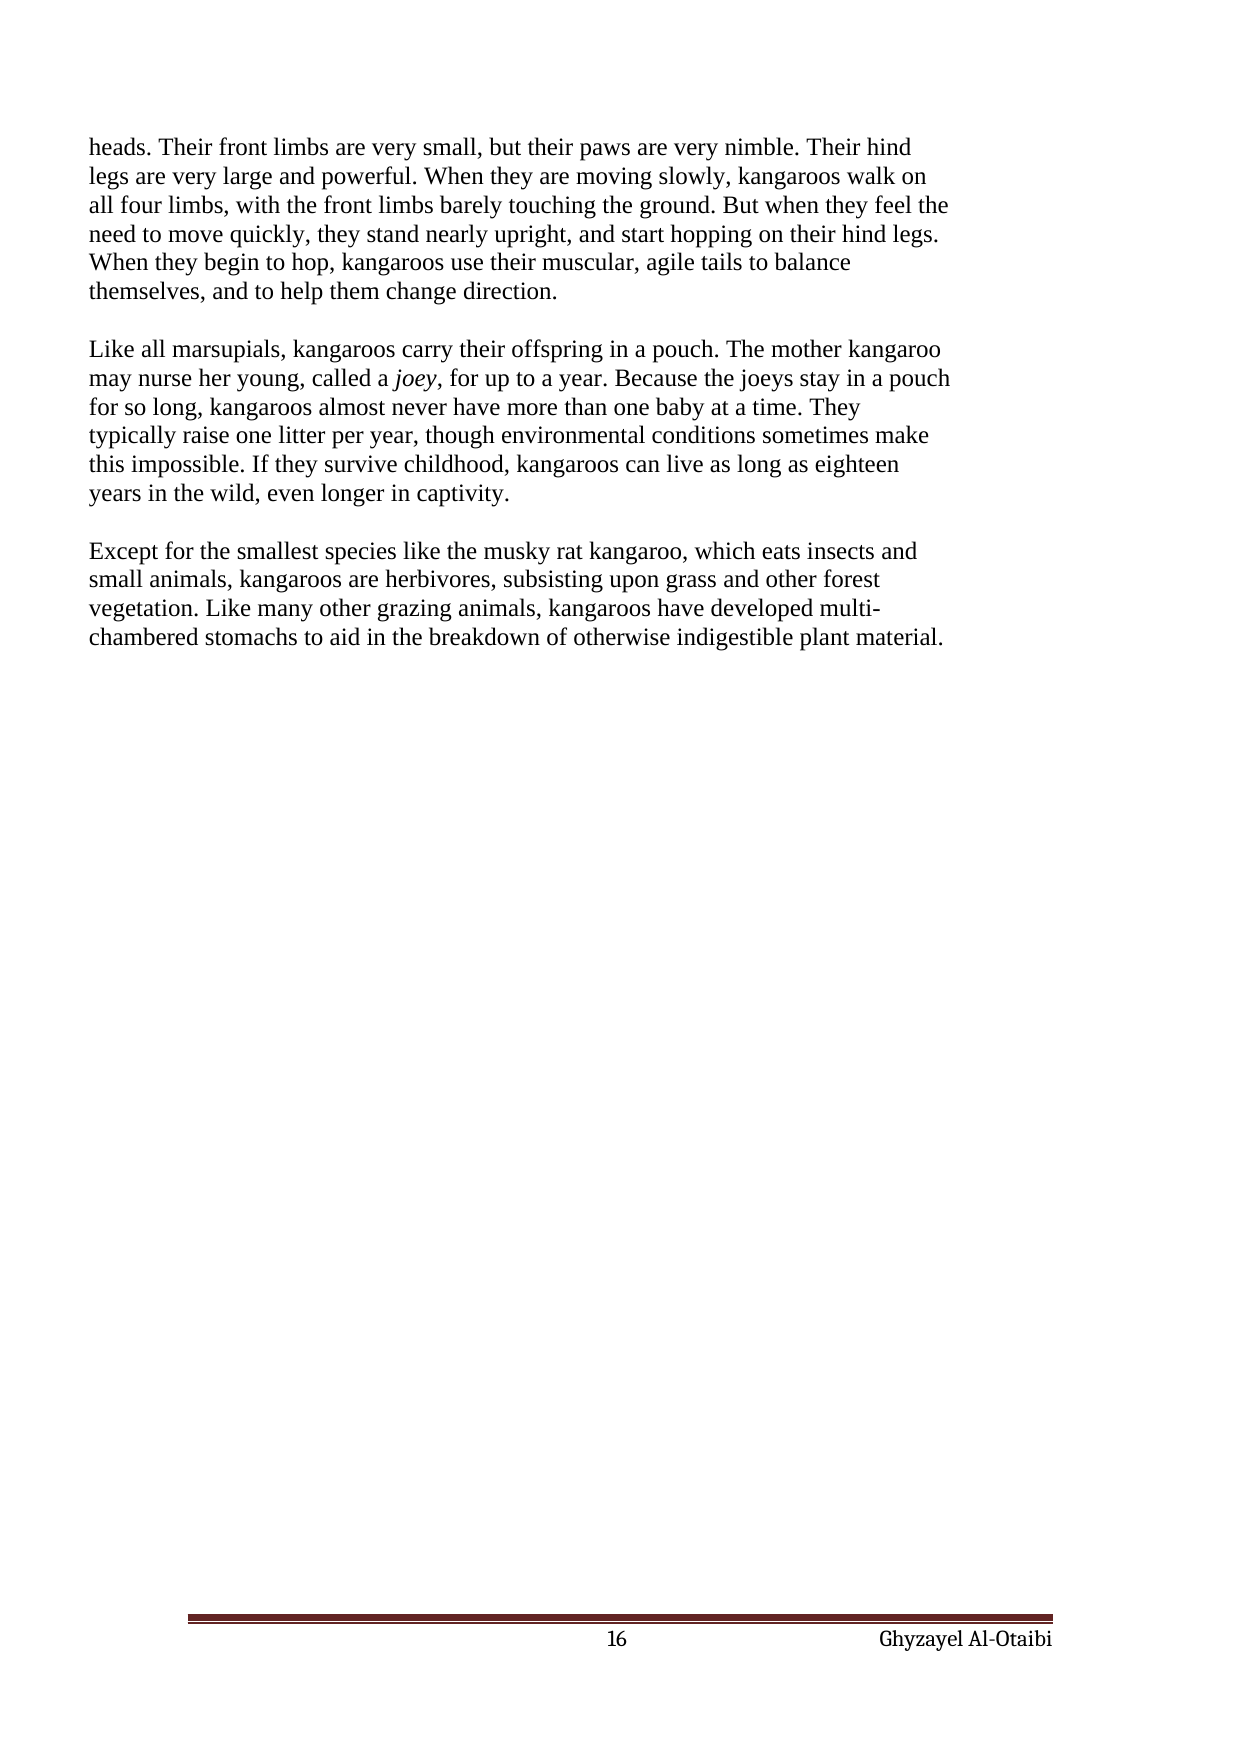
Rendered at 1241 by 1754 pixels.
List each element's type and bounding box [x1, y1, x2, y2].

table_header [87, 102, 952, 652]
